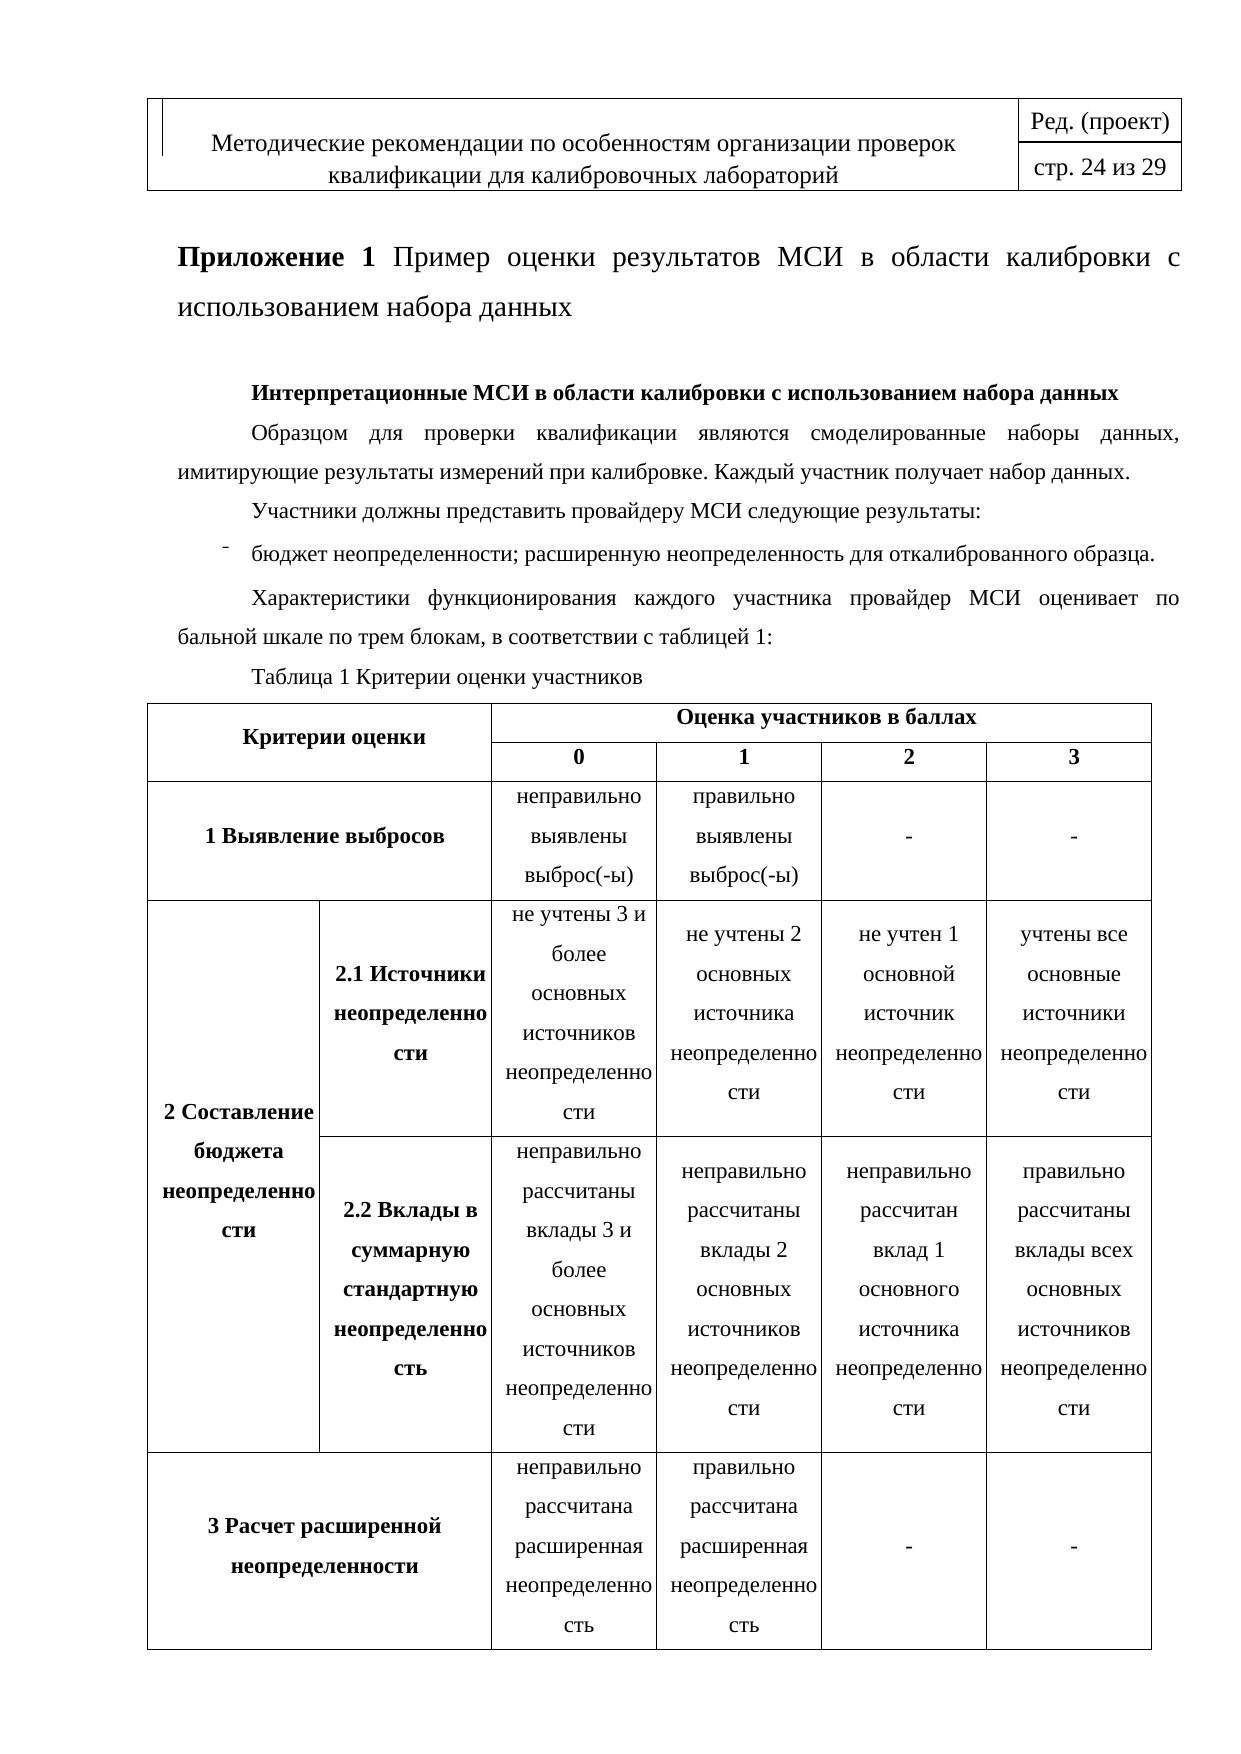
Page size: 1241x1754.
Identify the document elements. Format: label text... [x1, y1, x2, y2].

table_cell неправильно рассчитана расширенная неопределенность [492, 1453, 656, 1649]
list бюджет неопределенности; расширенную неопределенность для откалиброванного образца. [177, 537, 1181, 568]
table_cell учтены все основные источники неопределенности [987, 901, 1151, 1136]
table_header Оценка участников в баллах [492, 704, 1151, 742]
table_cell 2.2 Вклады в суммарную стандартную неопределенность [320, 1137, 491, 1452]
table_cell 3 [987, 743, 1151, 781]
table_cell - [822, 1453, 986, 1649]
table_cell правильно выявлены выброс(-ы) [657, 782, 821, 899]
table_cell - [987, 1453, 1151, 1649]
table_cell неправильно рассчитаны вклады 2 основных источников неопределенности [657, 1137, 821, 1452]
table_cell неправильно рассчитан вклад 1 основного источника неопределенности [822, 1137, 986, 1452]
table_cell не учтены 3 и более основных источников неопределенности [492, 901, 656, 1136]
table_cell 3 Расчет расширенной неопределенности [148, 1453, 491, 1649]
table_cell правильно рассчитана расширенная неопределенность [657, 1453, 821, 1649]
table_cell 0 [492, 743, 656, 781]
table_cell не учтены 2 основных источника неопределенности [657, 901, 821, 1136]
table_cell - [987, 782, 1151, 899]
text Таблица 1 Критерии оценки участников [177, 663, 1181, 689]
subtitle Приложение 1 Пример оценки результатов МСИ в области калибровки с использованием набора данных [177, 239, 1181, 323]
table_cell 2 [822, 743, 986, 781]
text Образцом для проверки квалификации являются смоделированные наборы данных, имитирующие результаты измерений при калибровке. Каждый участник получает набор данных. [177, 419, 1181, 484]
table_cell - [822, 782, 986, 899]
table_cell 1 [657, 743, 821, 781]
text Интерпретационные МСИ в области калибровки с использованием набора данных [177, 379, 1181, 406]
table_header Критерии оценки [148, 704, 491, 781]
text Характеристики функционирования каждого участника провайдер МСИ оценивает по бальной шкале по трем блокам, в соответствии с таблицей 1: [177, 584, 1181, 650]
table_cell 2 Составление бюджета неопределенности [148, 901, 319, 1452]
table_cell 1 Выявление выбросов [148, 782, 491, 899]
table_cell не учтен 1 основной источник неопределенности [822, 901, 986, 1136]
table_cell неправильно выявлены выброс(-ы) [492, 782, 656, 899]
table_cell 2.1 Источники неопределенности [320, 901, 491, 1136]
table_cell правильно рассчитаны вклады всех основных источников неопределенности [987, 1137, 1151, 1452]
text Участники должны представить провайдеру МСИ следующие результаты: [177, 498, 1181, 524]
table_cell неправильно рассчитаны вклады 3 и более основных источников неопределенности [492, 1137, 656, 1452]
